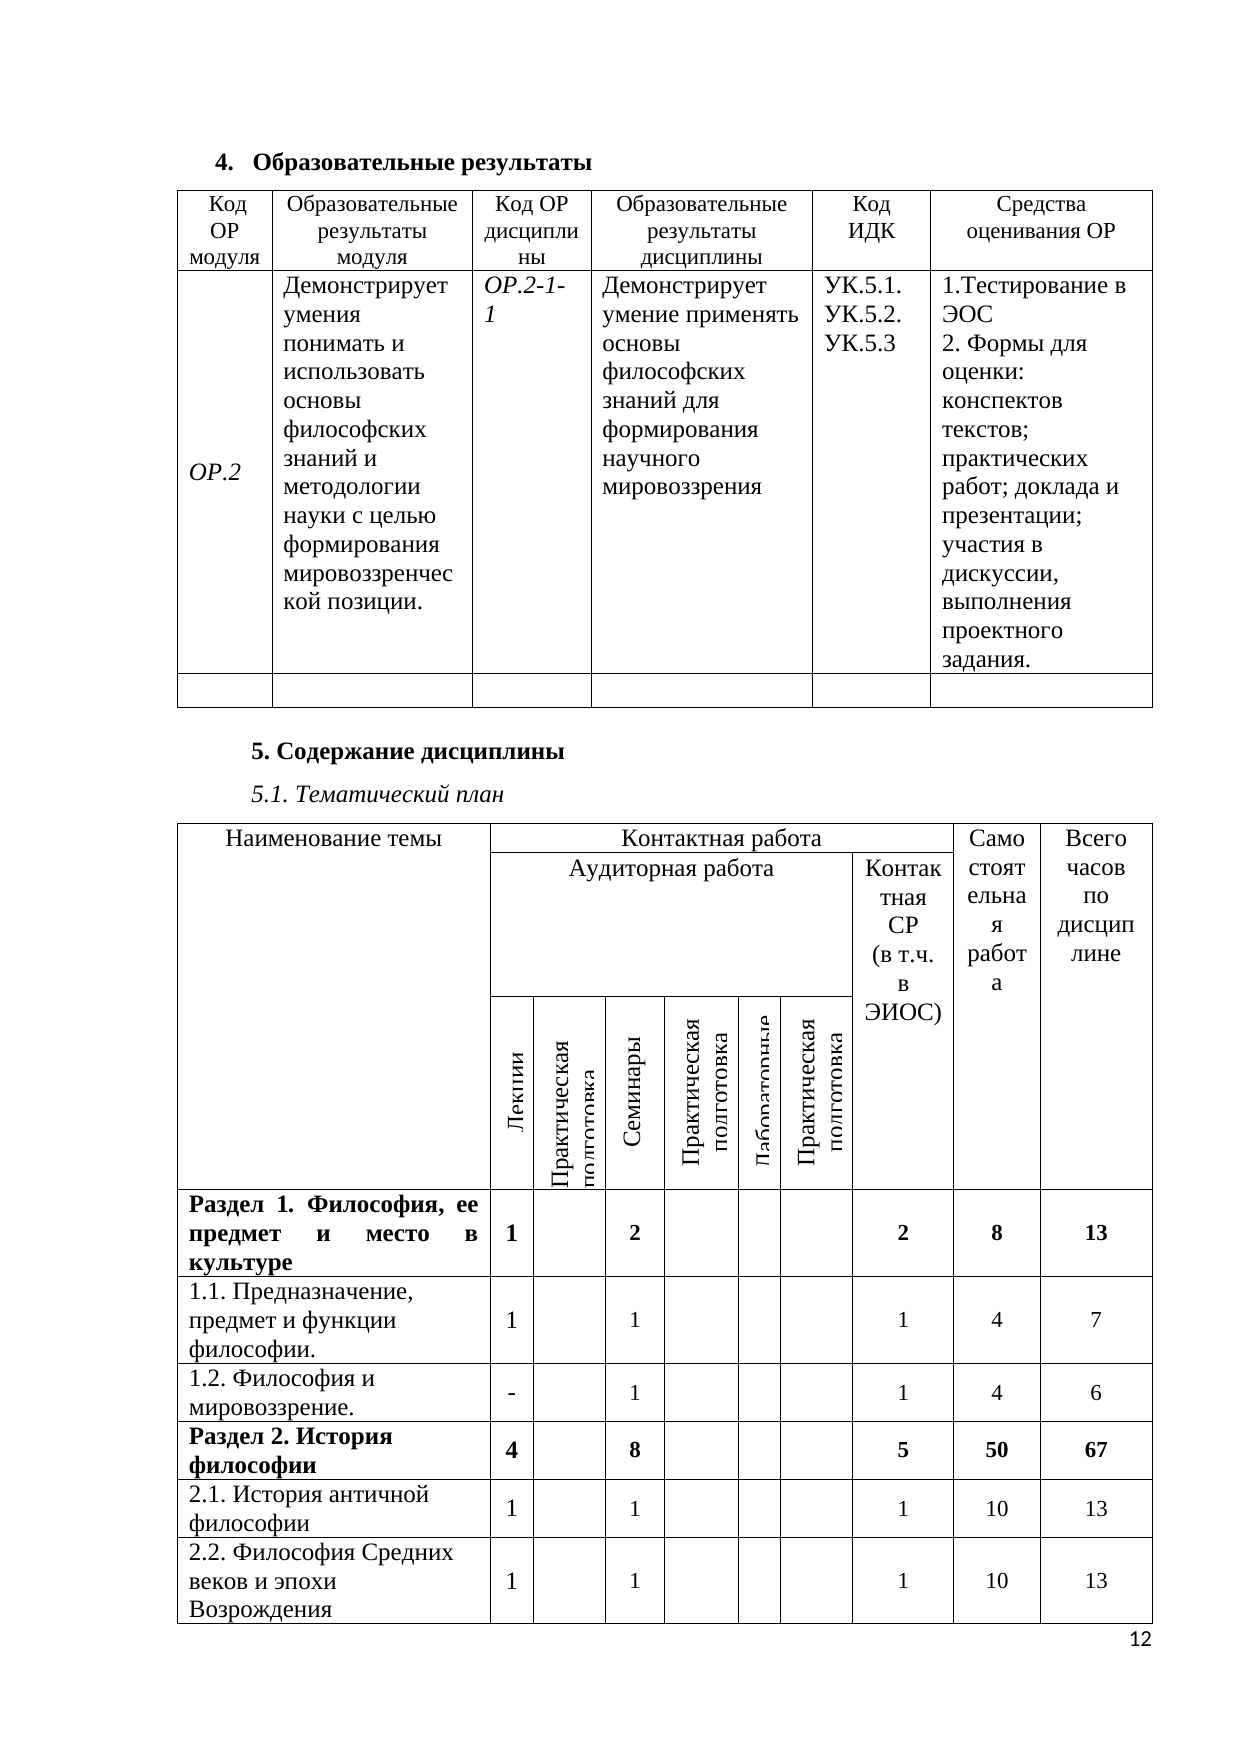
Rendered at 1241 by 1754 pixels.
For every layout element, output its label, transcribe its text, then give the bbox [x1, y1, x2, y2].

table_cell - [491, 1364, 533, 1421]
table_cell [781, 1277, 852, 1362]
table_cell [781, 1480, 852, 1537]
table_cell [781, 1538, 852, 1623]
table_cell ОР.2 [178, 271, 272, 673]
table_cell [665, 1190, 738, 1276]
table_cell [534, 1422, 605, 1478]
table_cell [954, 996, 1040, 1189]
table_cell Семинары [606, 997, 664, 1189]
table_cell 1 [491, 1538, 533, 1623]
table_cell Лекции [491, 997, 533, 1189]
table_cell 10 [954, 1480, 1040, 1537]
table_cell [739, 1538, 780, 1623]
table_header Всего часов по дисциплине [1041, 824, 1152, 996]
table_cell 1 [606, 1480, 664, 1537]
table_cell [665, 1277, 738, 1362]
table_header Код ИДК [813, 191, 930, 269]
table_cell 4 [954, 1277, 1040, 1362]
table_cell [739, 1480, 780, 1537]
table_header Образовательные результаты дисциплины [592, 191, 812, 269]
table_cell 1 [853, 1364, 953, 1421]
table_cell 1.1. Предназначение, предмет и функции философии. [178, 1277, 490, 1362]
table_cell 2 [606, 1190, 664, 1276]
table_cell 4 [491, 1422, 533, 1478]
table_cell Демонстрирует умение применять основы философских знаний для формирования научного мировоззрения [592, 271, 812, 673]
table_cell [739, 1364, 780, 1421]
table_cell [665, 1364, 738, 1421]
table_header Контактная работа [491, 824, 953, 852]
table_cell 10 [954, 1538, 1040, 1623]
table_cell Раздел 1. Философия, ее предмет и место в культуре [178, 1190, 490, 1276]
table_cell 13 [1041, 1538, 1152, 1623]
table_cell [931, 674, 1152, 707]
table_cell 1.2. Философия и мировоззрение. [178, 1364, 490, 1421]
table_cell УК.5.1. УК.5.2. УК.5.3 [813, 271, 930, 673]
text 5. Содержание дисциплины [177, 736, 1152, 765]
table_cell 2 [853, 1190, 953, 1276]
table_cell [781, 1364, 852, 1421]
table_header Код ОР модуля [178, 191, 272, 269]
table_cell 1 [491, 1277, 533, 1362]
table_cell [534, 1480, 605, 1537]
table_header Код ОР дисциплины [473, 191, 591, 269]
table_cell [534, 1538, 605, 1623]
table_cell Лабораторные [739, 997, 780, 1189]
table_cell Контактная СР (в т.ч. в ЭИОС) [853, 853, 953, 1189]
table_cell 1 [606, 1364, 664, 1421]
table_cell 7 [1041, 1277, 1152, 1362]
table_cell 50 [954, 1422, 1040, 1478]
table_cell [665, 1538, 738, 1623]
table_cell [534, 1190, 605, 1276]
table_cell ОР.2-1-1 [473, 271, 591, 673]
table_cell 13 [1041, 1480, 1152, 1537]
table_cell 4 [954, 1364, 1040, 1421]
table_cell Практическая подготовка [534, 997, 605, 1189]
table_cell 2.1. История античной философии [178, 1480, 490, 1537]
text 5.1. Тематический план [177, 779, 1152, 808]
table_cell 1 [491, 1190, 533, 1276]
table_cell 1 [853, 1277, 953, 1362]
table_cell 2.2. Философия Средних веков и эпохи Возрождения [178, 1538, 490, 1623]
table_cell 13 [1041, 1190, 1152, 1276]
table_cell [739, 1277, 780, 1362]
table_cell 8 [954, 1190, 1040, 1276]
table_cell [534, 1364, 605, 1421]
table_cell [739, 1422, 780, 1478]
table_cell [665, 1422, 738, 1478]
table_cell 1.Тестирование в ЭОС 2. Формы для оценки: конспектов текстов; практических работ; доклада и презентации; участия в дискуссии, выполнения проектного задания. [931, 271, 1152, 673]
table_cell [534, 1277, 605, 1362]
table_header Образовательные результаты модуля [273, 191, 472, 269]
table_header Средства оценивания ОР [931, 191, 1152, 269]
table_cell 5 [853, 1422, 953, 1478]
table_cell 1 [491, 1480, 533, 1537]
table_cell 1 [853, 1538, 953, 1623]
table_cell Демонстрирует умения понимать и использовать основы философских знаний и методологии науки с целью формирования мировоззренческой позиции. [273, 271, 472, 673]
table_cell [781, 1190, 852, 1276]
table_cell [665, 1480, 738, 1537]
table_cell Практическая подготовка [781, 997, 852, 1189]
table_cell [739, 1190, 780, 1276]
table_cell [178, 674, 272, 707]
table_cell [592, 674, 812, 707]
table_cell [813, 674, 930, 707]
table_cell Аудиторная работа [491, 853, 852, 996]
table_header Наименование темы [178, 824, 490, 1189]
table_cell [1041, 996, 1152, 1189]
table_cell 8 [606, 1422, 664, 1478]
table_cell Раздел 2. История философии [178, 1422, 490, 1478]
list Образовательные результаты [215, 147, 1152, 176]
table_cell [473, 674, 591, 707]
table_cell [781, 1422, 852, 1478]
table_cell 67 [1041, 1422, 1152, 1478]
table_cell 1 [606, 1538, 664, 1623]
table_cell 1 [606, 1277, 664, 1362]
table_cell Практическая подготовка [665, 997, 738, 1189]
table_cell 6 [1041, 1364, 1152, 1421]
table_cell [273, 674, 472, 707]
table_header Самостоятельная работа [954, 824, 1040, 996]
table_cell 1 [853, 1480, 953, 1537]
